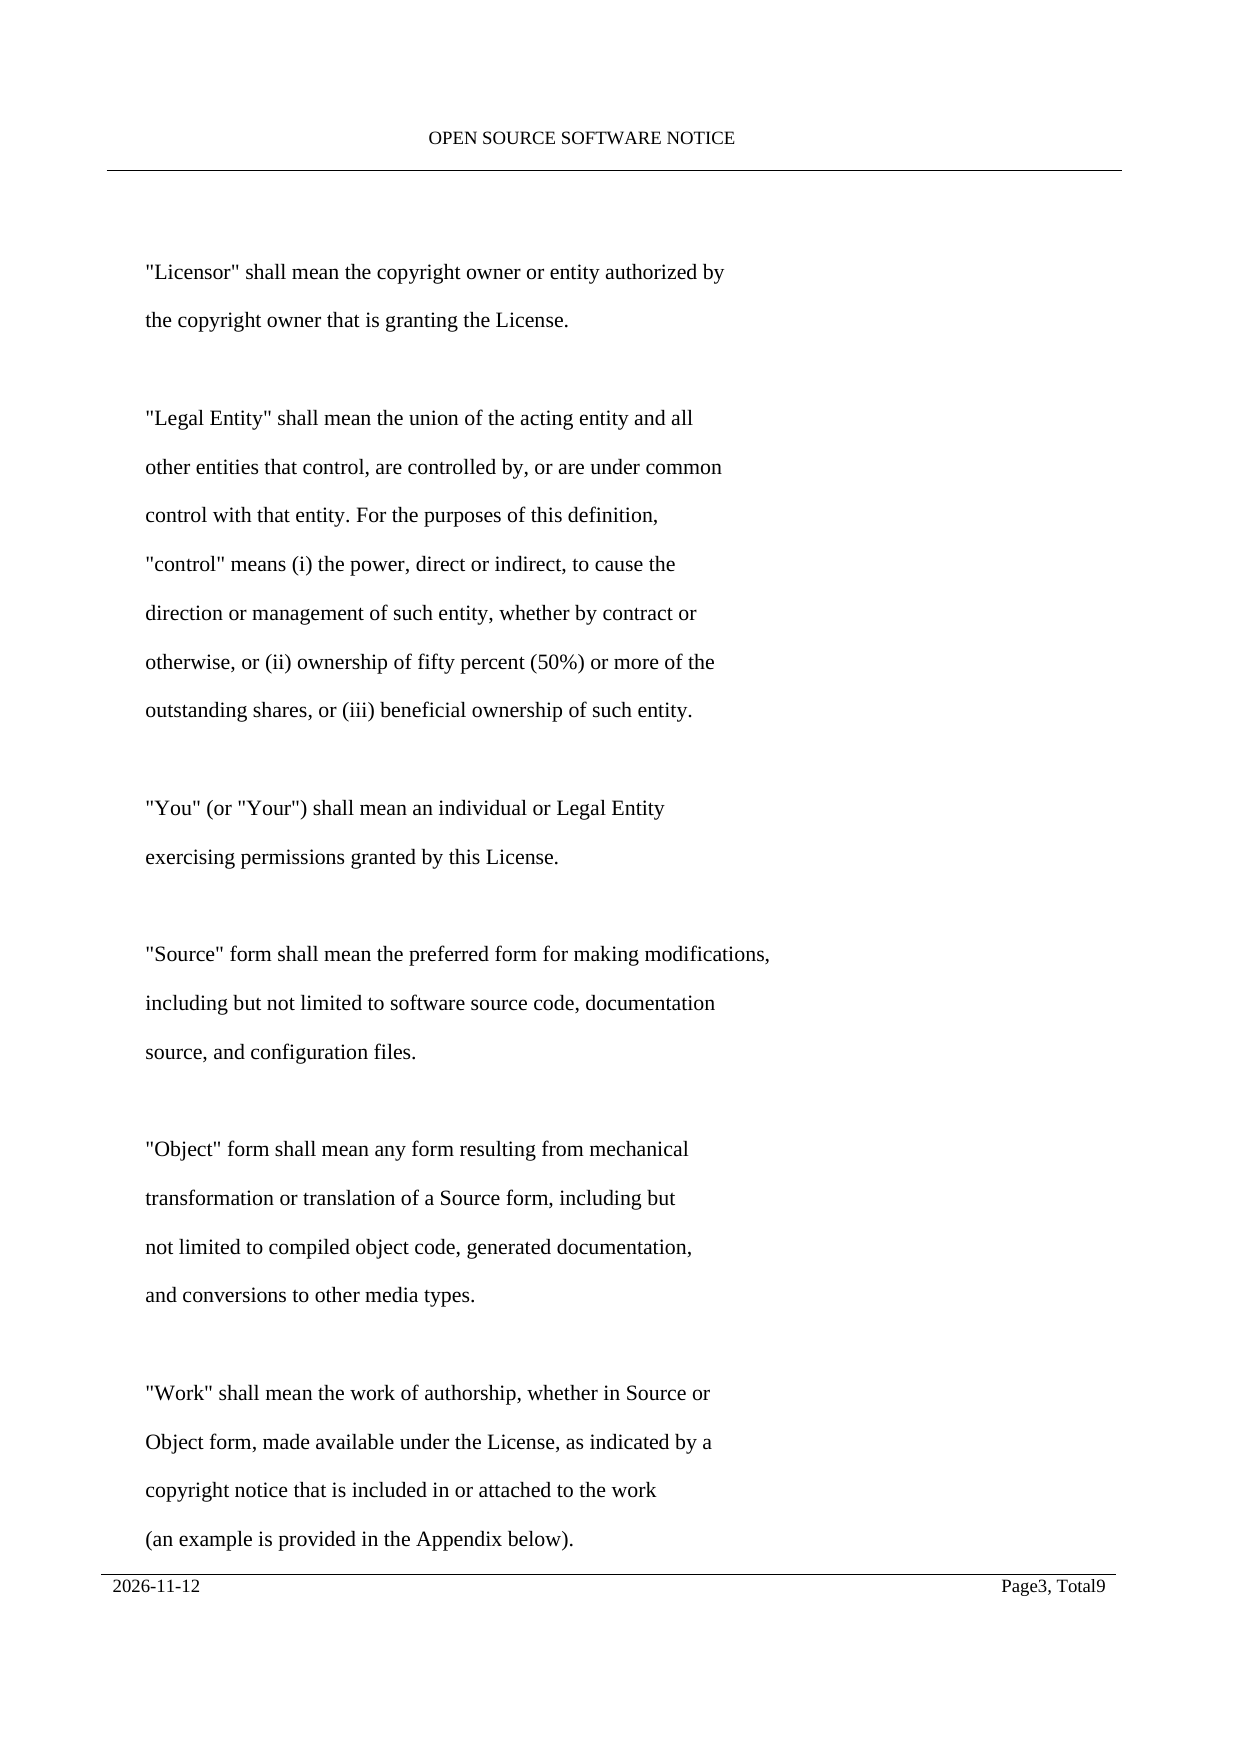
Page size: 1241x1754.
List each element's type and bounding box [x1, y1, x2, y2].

text [112, 206, 1128, 1555]
